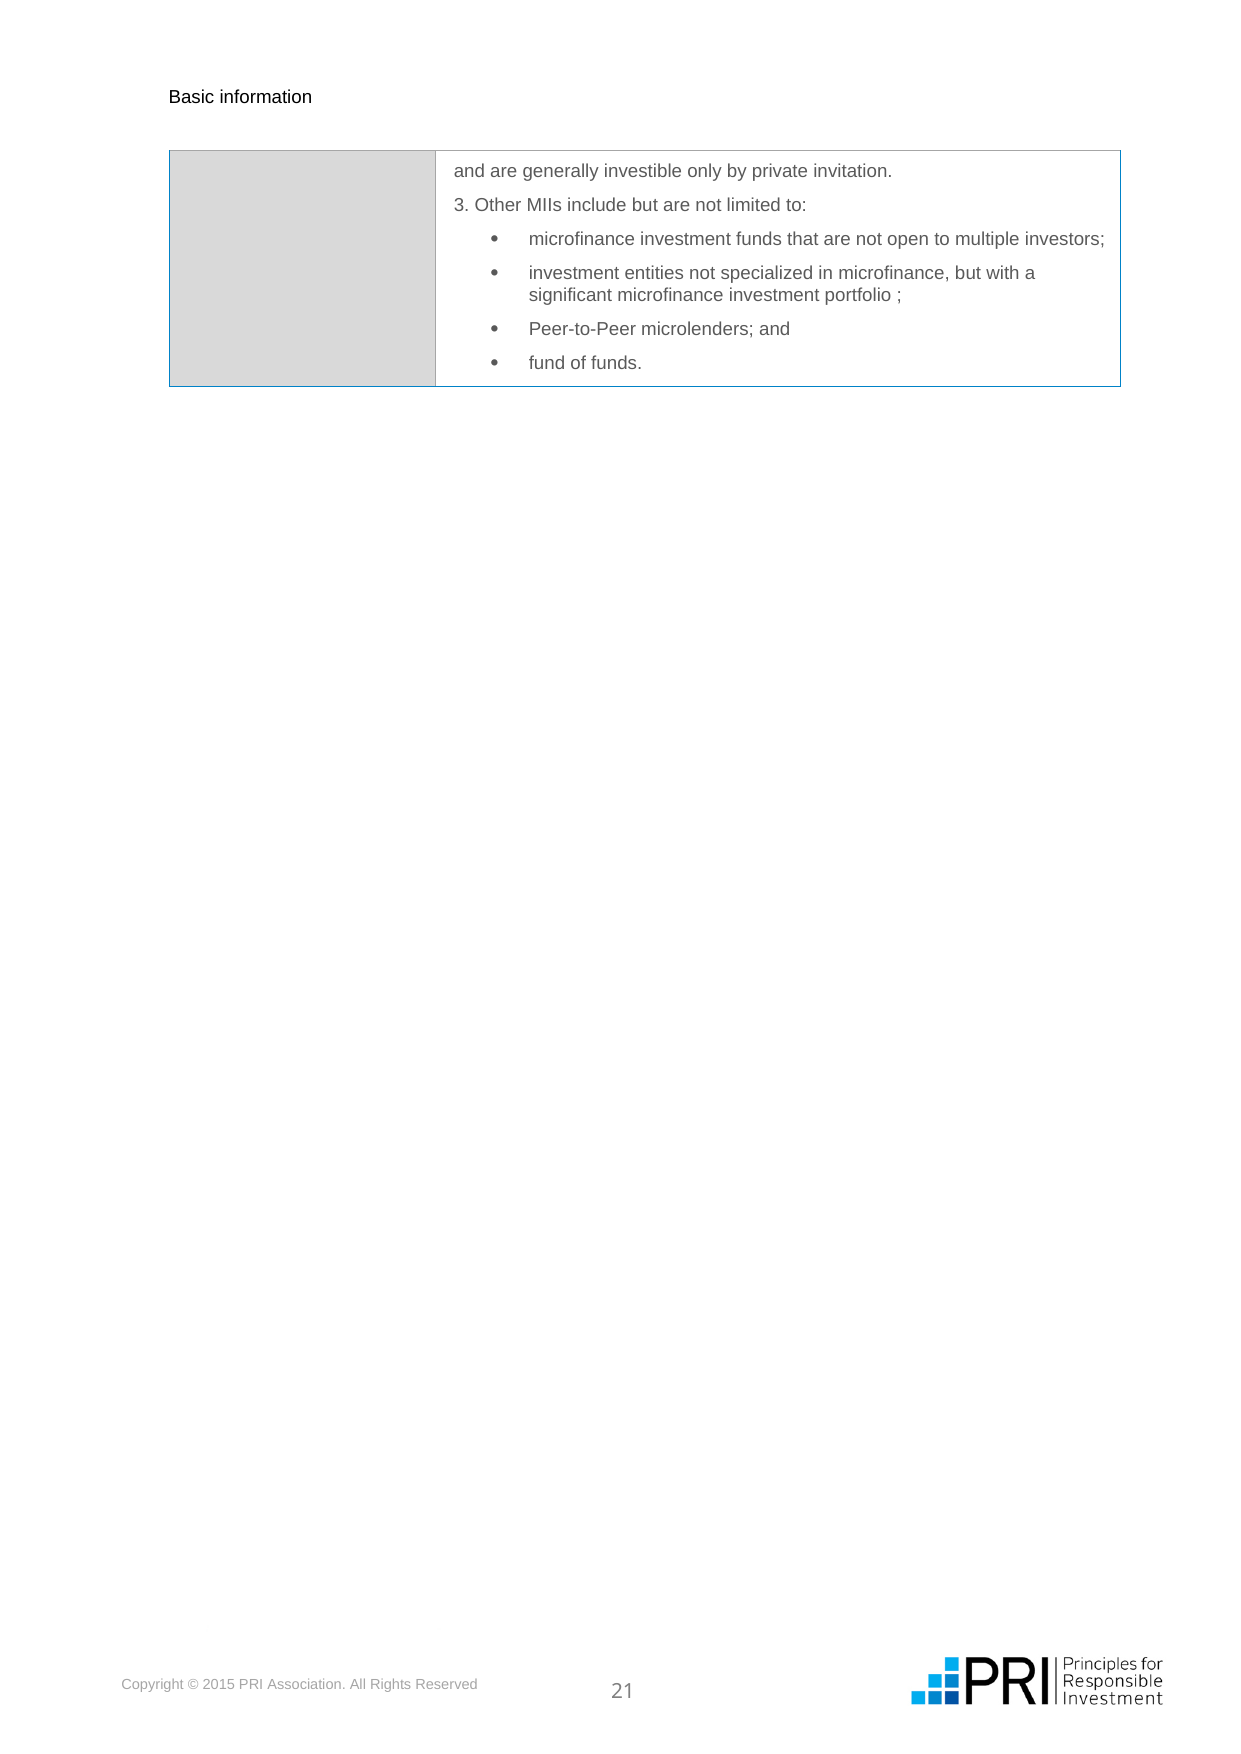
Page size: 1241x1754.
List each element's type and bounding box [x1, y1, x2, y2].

table_cell [170, 151, 435, 386]
picture [0, 1561, 1241, 1754]
table_cell [436, 151, 1120, 386]
